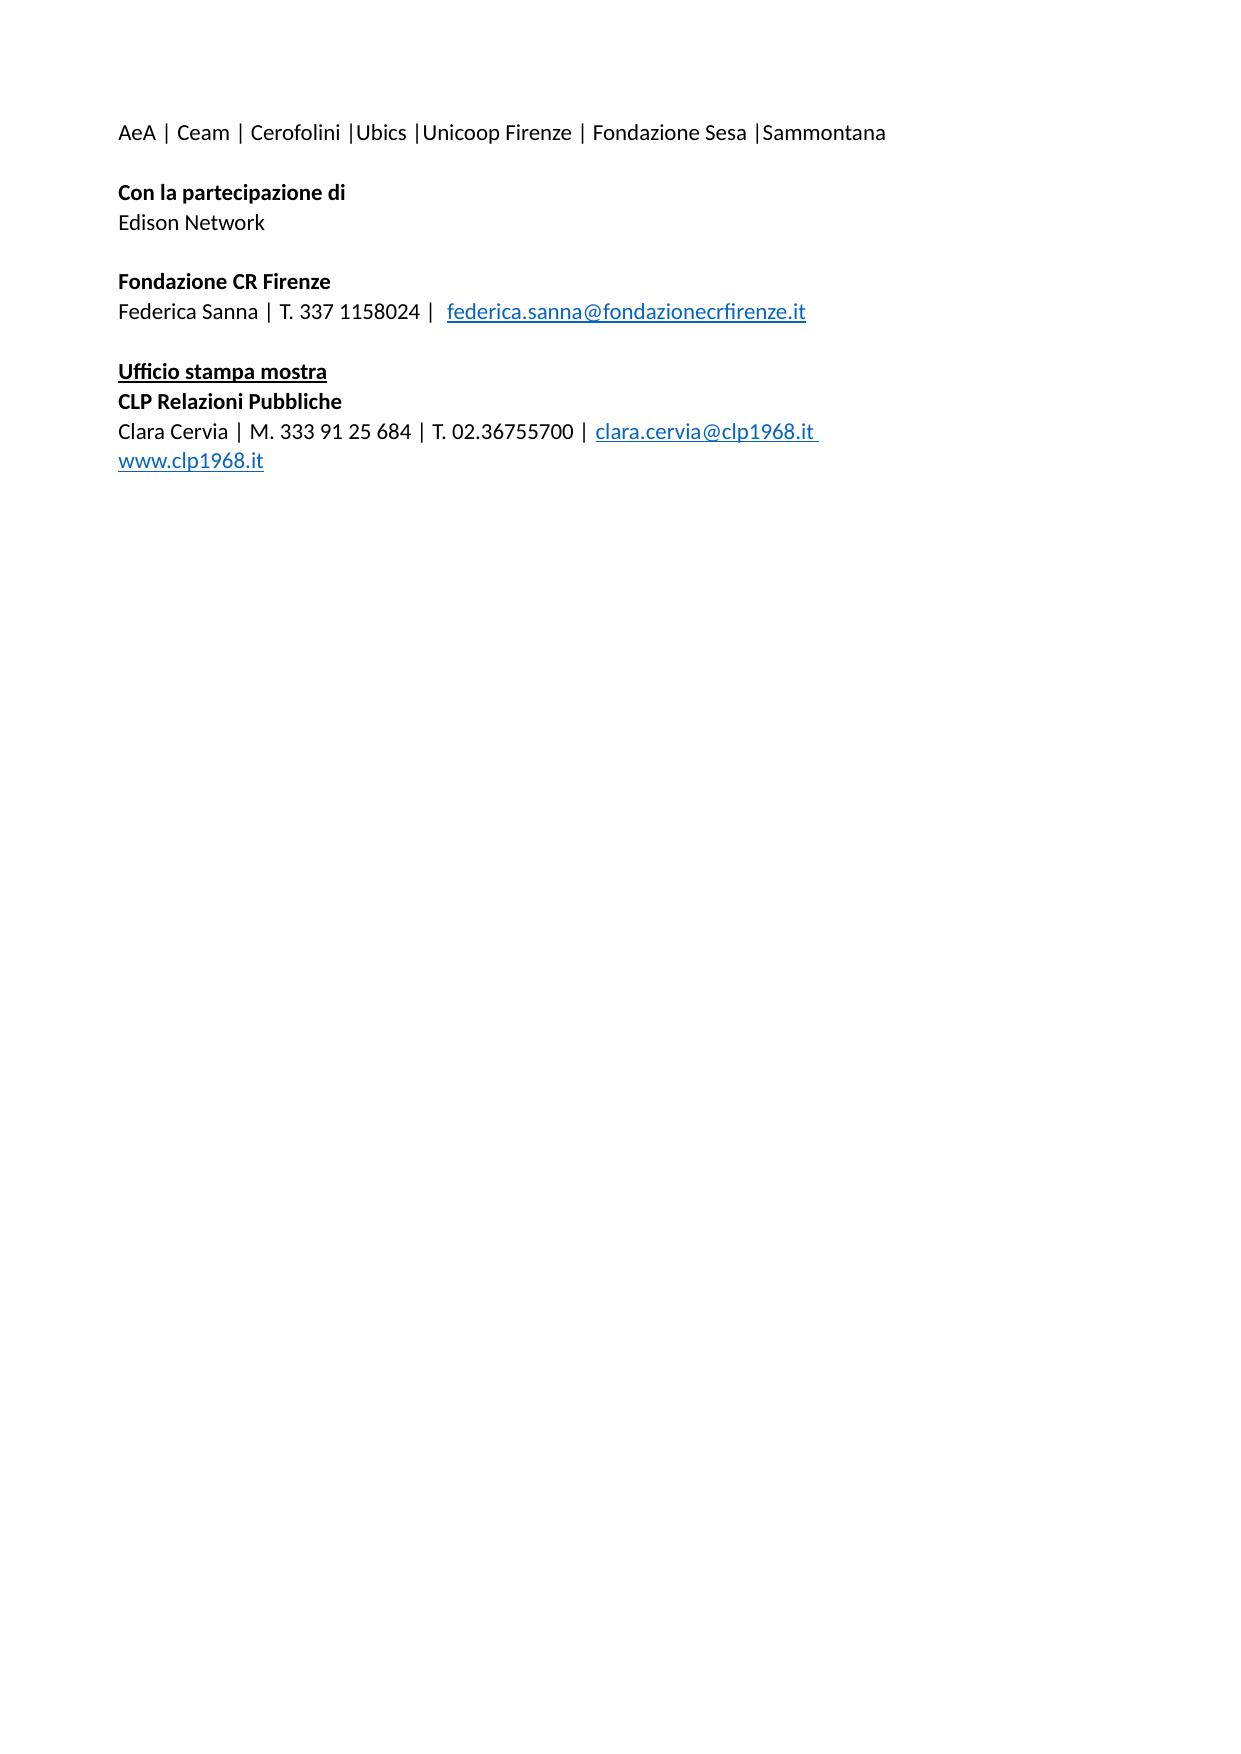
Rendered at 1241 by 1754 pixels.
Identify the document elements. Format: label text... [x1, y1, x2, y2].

text Federica Sanna | T. 337 1158024 | federica.sanna@fondazionecrfirenze.it [118, 297, 1122, 325]
text Fondazione CR Firenze [118, 267, 1122, 295]
text Clara Cervia | M. 333 91 25 684 | T. 02.36755700 | clara.cervia@clp1968.it [118, 417, 1122, 445]
text CLP Relazioni Pubbliche [118, 387, 1122, 415]
text Edison Network [118, 208, 1122, 236]
text www.clp1968.it [118, 447, 1122, 474]
text Con la partecipazione di [118, 178, 1122, 206]
text Ufficio stampa mostra [118, 357, 1122, 385]
text AeA | Ceam | Cerofolini |Ubics |Unicoop Firenze | Fondazione Sesa |Sammontana [118, 118, 1122, 146]
